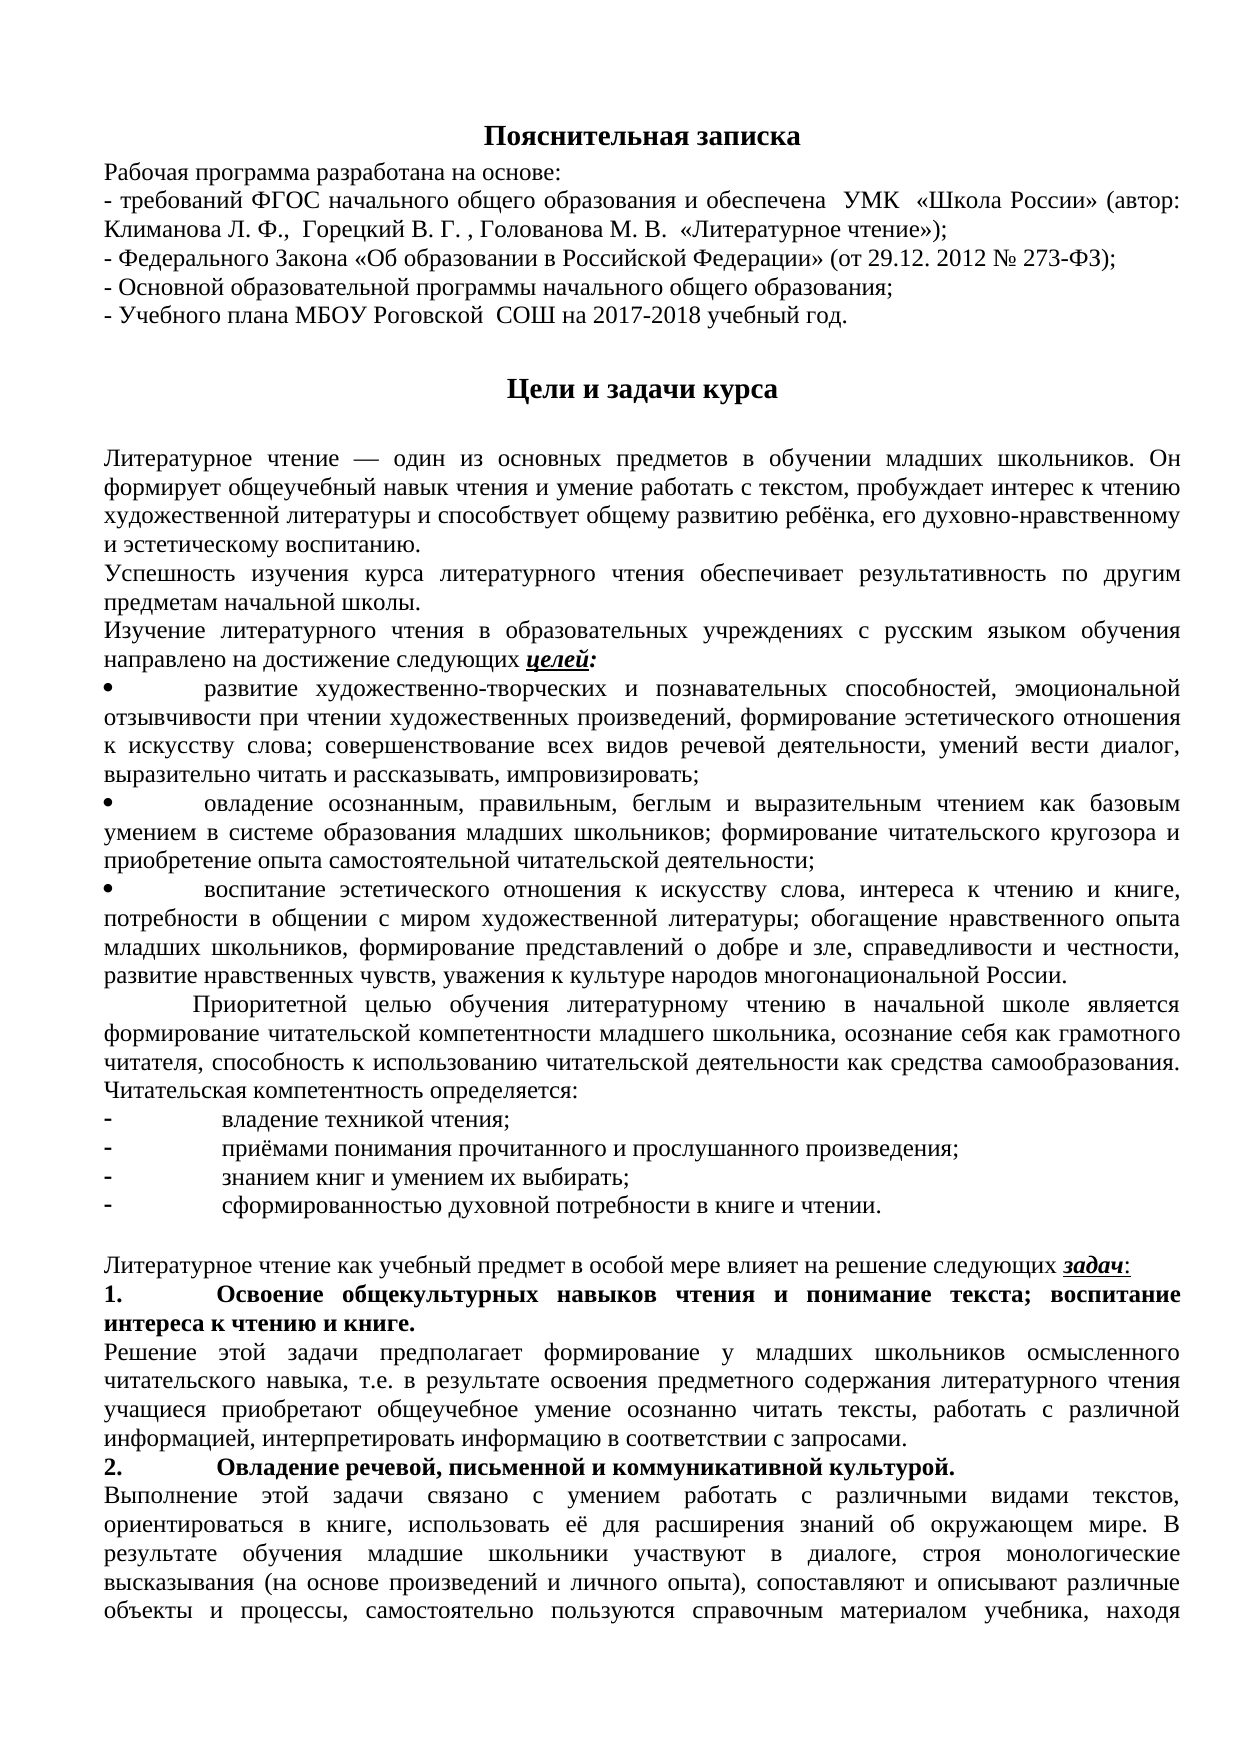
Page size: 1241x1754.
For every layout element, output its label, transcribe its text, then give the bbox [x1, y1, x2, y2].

text Цели и задачи курса [103, 372, 1181, 405]
list сформированностью духовной потребности в книге и чтении. [103, 1191, 1181, 1219]
list овладение осознанным, правильным, беглым и выразительным чтением как базовым умением в системе образования младших школьников; формирование читательского кругозора и приобретение опыта самостоятельной читательской деятельности; [103, 788, 1181, 874]
text Пояснительная записка [103, 118, 1181, 152]
text Рабочая программа разработана на основе: [103, 157, 1181, 185]
list Освоение общекультурных навыков чтения и понимание текста; воспитание интереса к чтению и книге. [103, 1279, 1181, 1337]
text Литературное чтение — один из основных предметов в обучении младших школьников. Он формирует общеучебный навык чтения и умение работать с текстом, пробуждает интерес к чтению художественной литературы и способствует общему развитию ребёнка, его духовно-нравственному и эстетическому воспитанию. [103, 443, 1181, 558]
list Овладение речевой, письменной и коммуникативной культурой. [103, 1452, 1181, 1481]
list приёмами понимания прочитанного и прослушанного произведения; [103, 1133, 1181, 1162]
list владение техникой чтения; [103, 1104, 1181, 1133]
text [103, 1481, 1181, 1624]
text Успешность изучения курса литературного чтения обеспечивает результативность по другим предметам начальной школы. [103, 558, 1181, 616]
text - Учебного плана МБОУ Роговской СОШ на 2017-2018 учебный год. [103, 300, 1181, 329]
list воспитание эстетического отношения к искусству слова, интереса к чтению и книге, потребности в общении с миром художественной литературы; обогащение нравственного опыта младших школьников, формирование представлений о добре и зле, справедливости и честности, развитие нравственных чувств, уважения к культуре народов многонациональной России. [103, 874, 1181, 989]
text Литературное чтение как учебный предмет в особой мере влияет на решение следующих задач: [103, 1251, 1181, 1279]
list развитие художественно-творческих и познавательных способностей, эмоциональной отзывчивости при чтении художественных произведений, формирование эстетического отношения к искусству слова; совершенствование всех видов речевой деятельности, умений вести диалог, выразительно читать и рассказывать, импровизировать; [103, 673, 1181, 788]
text - Основной образовательной программы начального общего образования; [103, 272, 1181, 300]
text Приоритетной целью обучения литературному чтению в начальной школе является формирование читательской компетентности младшего школьника, осознание себя как грамотного читателя, способность к использованию читательской деятельности как средства самообразования. Читательская компетентность определяется: [103, 989, 1181, 1104]
text Решение этой задачи предполагает формирование у младших школьников осмысленного читательского навыка, т.е. в результате освоения предметного содержания литературного чтения учащиеся приобретают общеучебное умение осознанно читать тексты, работать с различной информацией, интерпретировать информацию в соответствии с запросами. [103, 1337, 1181, 1452]
list знанием книг и умением их выбирать; [103, 1162, 1181, 1191]
text - требований ФГОС начального общего образования и обеспечена УМК «Школа России» (автор: Климанова Л. Ф., Горецкий В. Г. , Голованова М. В. «Литературное чтение»); [103, 185, 1181, 243]
text Изучение литературного чтения в образовательных учреждениях с русским языком обучения направлено на достижение следующих целей: [103, 616, 1181, 673]
text - Федерального Закона «Об образовании в Российской Федерации» (от 29.12. 2012 № 273-ФЗ); [103, 243, 1181, 272]
